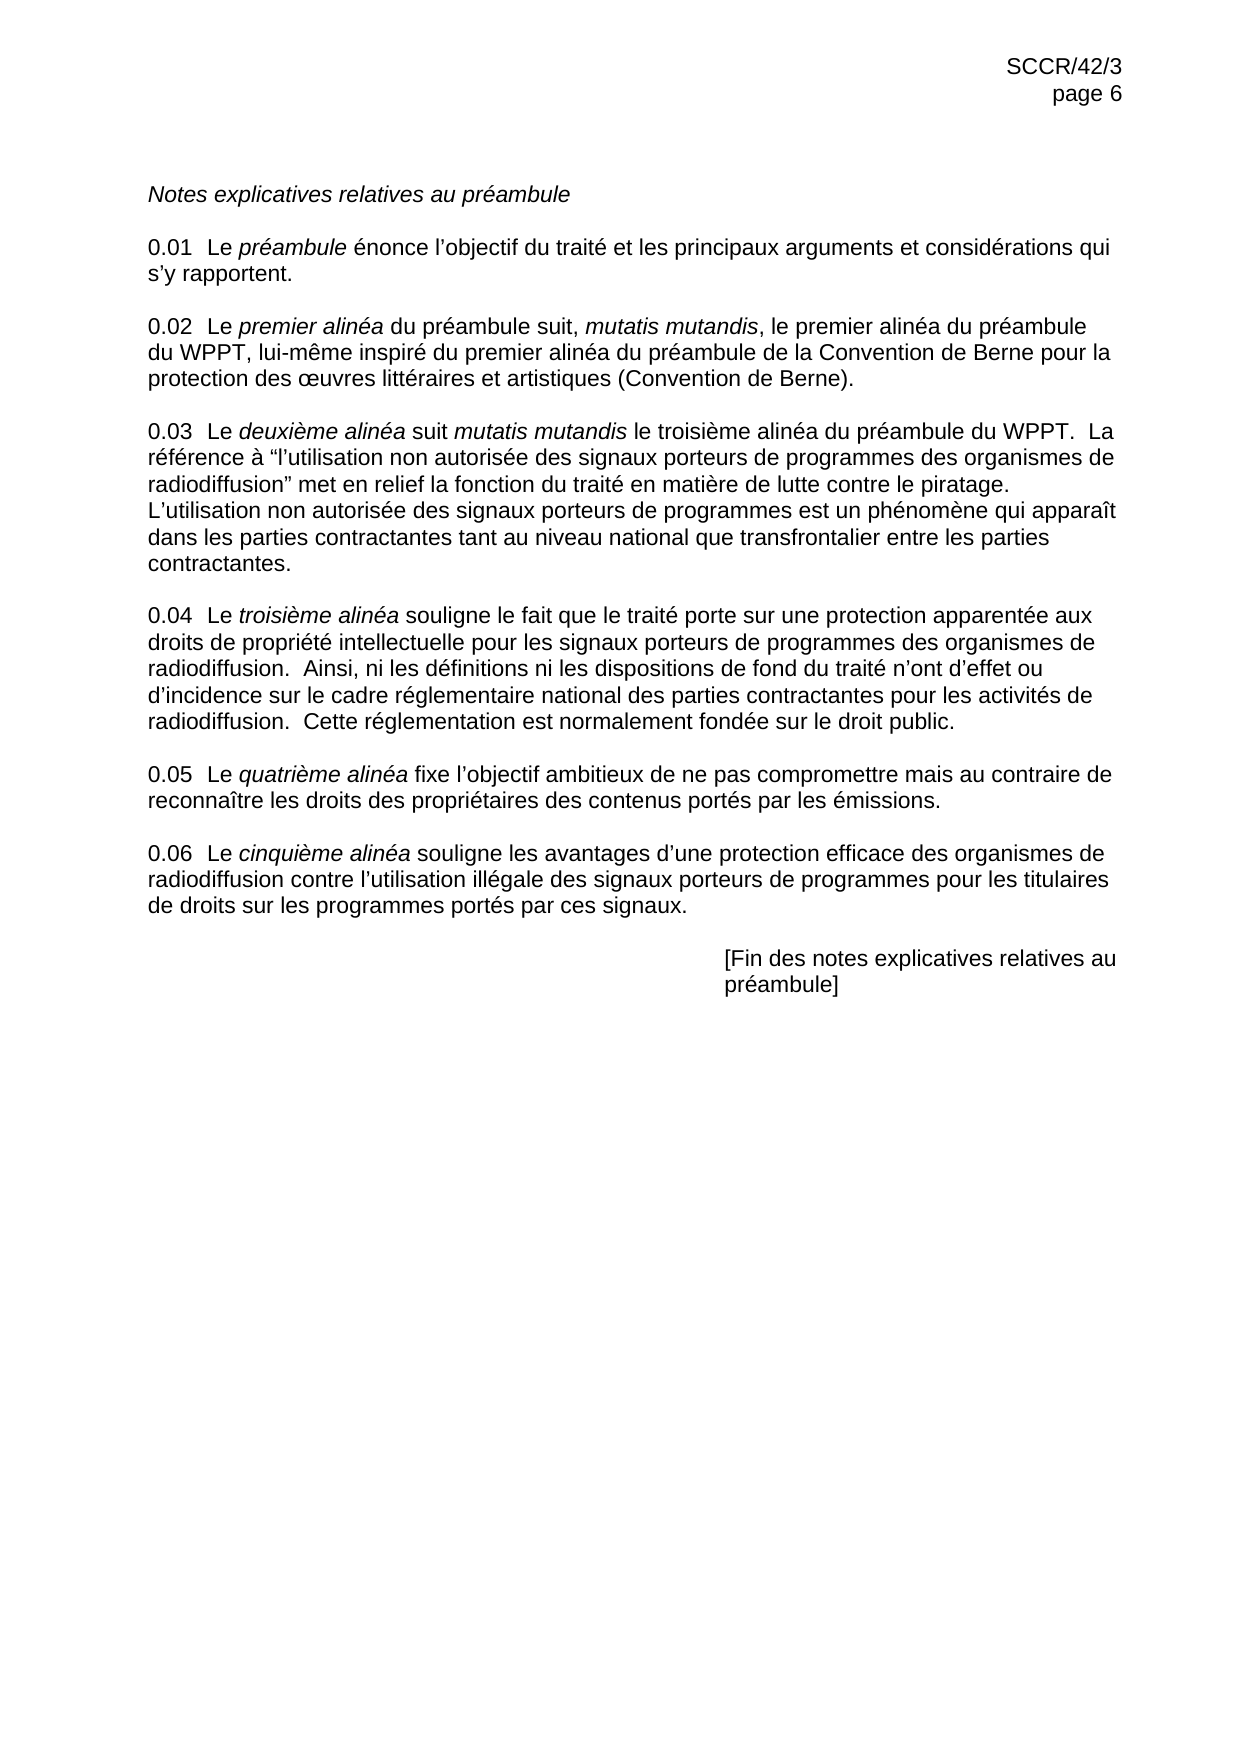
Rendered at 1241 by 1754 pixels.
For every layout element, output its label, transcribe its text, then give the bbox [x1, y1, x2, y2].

text 0.03 Le deuxième alinéa suit mutatis mutandis le troisième alinéa du préambule du WPPT. La référence à “l’utilisation non autorisée des signaux porteurs de programmes des organismes de radiodiffusion” met en relief la fonction du traité en matière de lutte contre le piratage. L’utilisation non autorisée des signaux porteurs de programmes est un phénomène qui apparaît dans les parties contractantes tant au niveau national que transfrontalier entre les parties contractantes. [148, 418, 1122, 576]
text Notes explicatives relatives au préambule [148, 181, 1122, 207]
text 0.06 Le cinquième alinéa souligne les avantages d’une protection efficace des organismes de radiodiffusion contre l’utilisation illégale des signaux porteurs de programmes pour les titulaires de droits sur les programmes portés par ces signaux. [148, 840, 1122, 919]
text 0.04 Le troisième alinéa souligne le fait que le traité porte sur une protection apparentée aux droits de propriété intellectuelle pour les signaux porteurs de programmes des organismes de radiodiffusion. Ainsi, ni les définitions ni les dispositions de fond du traité n’ont d’effet ou d’incidence sur le cadre réglementaire national des parties contractantes pour les activités de radiodiffusion. Cette réglementation est normalement fondée sur le droit public. [148, 602, 1122, 734]
text [Fin des notes explicatives relatives au préambule] [724, 945, 1122, 998]
text 0.02 Le premier alinéa du préambule suit, mutatis mutandis, le premier alinéa du préambule du WPPT, lui-même inspiré du premier alinéa du préambule de la Convention de Berne pour la protection des œuvres littéraires et artistiques (Convention de Berne). [148, 313, 1122, 392]
text 0.05 Le quatrième alinéa fixe l’objectif ambitieux de ne pas compromettre mais au contraire de reconnaître les droits des propriétaires des contenus portés par les émissions. [148, 761, 1122, 813]
text 0.01 Le préambule énonce l’objectif du traité et les principaux arguments et considérations qui s’y rapportent. [148, 233, 1122, 286]
